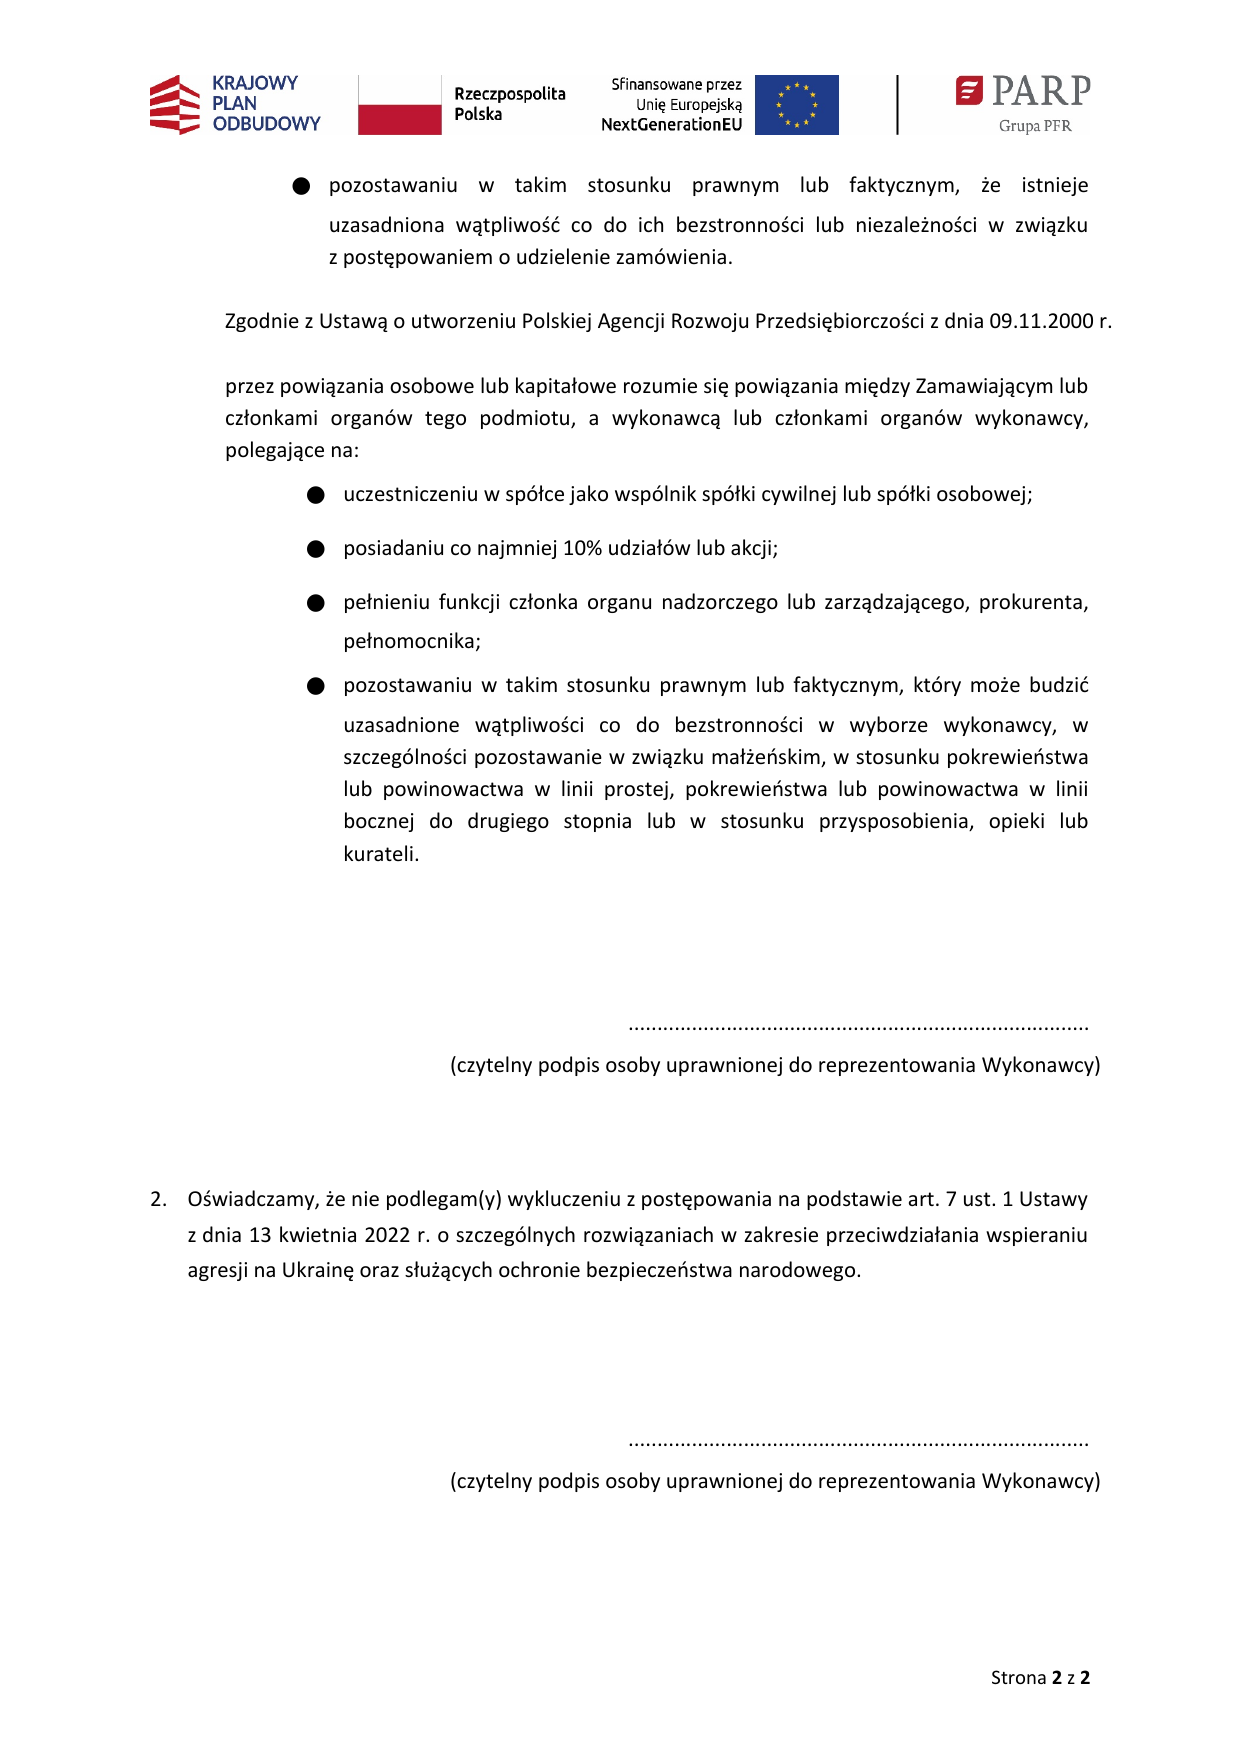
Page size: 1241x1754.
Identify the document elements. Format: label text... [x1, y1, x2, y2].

text (czytelny podpis osoby uprawnionej do reprezentowania Wykonawcy) [150, 1051, 1102, 1078]
list pozostawaniu w takim stosunku prawnym lub faktycznym, że istnieje uzasadniona wątpliwość co do ich bezstronności lub niezależności w związku z postępowaniem o udzielenie zamówienia. [291, 159, 1090, 270]
text Zgodnie z Ustawą o utworzeniu Polskiej Agencji Rozwoju Przedsiębiorczości z dnia 09.11.2000 r. [150, 307, 1124, 335]
picture [150, 75, 1091, 135]
list pełnieniu funkcji członka organu nadzorczego lub zarządzającego, prokurenta, pełnomocnika; [306, 576, 1090, 655]
text ................................................................................ [150, 1424, 1090, 1452]
text (czytelny podpis osoby uprawnionej do reprezentowania Wykonawcy) [150, 1466, 1102, 1494]
text ................................................................................ [150, 1008, 1090, 1037]
list posiadaniu co najmniej 10% udziałów lub akcji; [306, 522, 1090, 568]
list uczestniczeniu w spółce jako wspólnik spółki cywilnej lub spółki osobowej; [306, 468, 1090, 514]
list pozostawaniu w takim stosunku prawnym lub faktycznym, który może budzić uzasadnione wątpliwości co do bezstronności w wyborze wykonawcy, w szczególności pozostawanie w związku małżeńskim, w stosunku pokrewieństwa lub powinowactwa w linii prostej, pokrewieństwa lub powinowactwa w linii bocznej do drugiego stopnia lub w stosunku przysposobienia, opieki lub kurateli. [306, 659, 1090, 867]
list Oświadczamy, że nie podlegam(y) wykluczeniu z postępowania na podstawie art. 7 ust. 1 Ustawy z dnia 13 kwietnia 2022 r. o szczególnych rozwiązaniach w zakresie przeciwdziałania wspieraniu agresji na Ukrainę oraz służących ochronie bezpieczeństwa narodowego. [150, 1184, 1090, 1283]
text przez powiązania osobowe lub kapitałowe rozumie się powiązania między Zamawiającym lub członkami organów tego podmiotu, a wykonawcą lub członkami organów wykonawcy, polegające na: [225, 371, 1090, 463]
